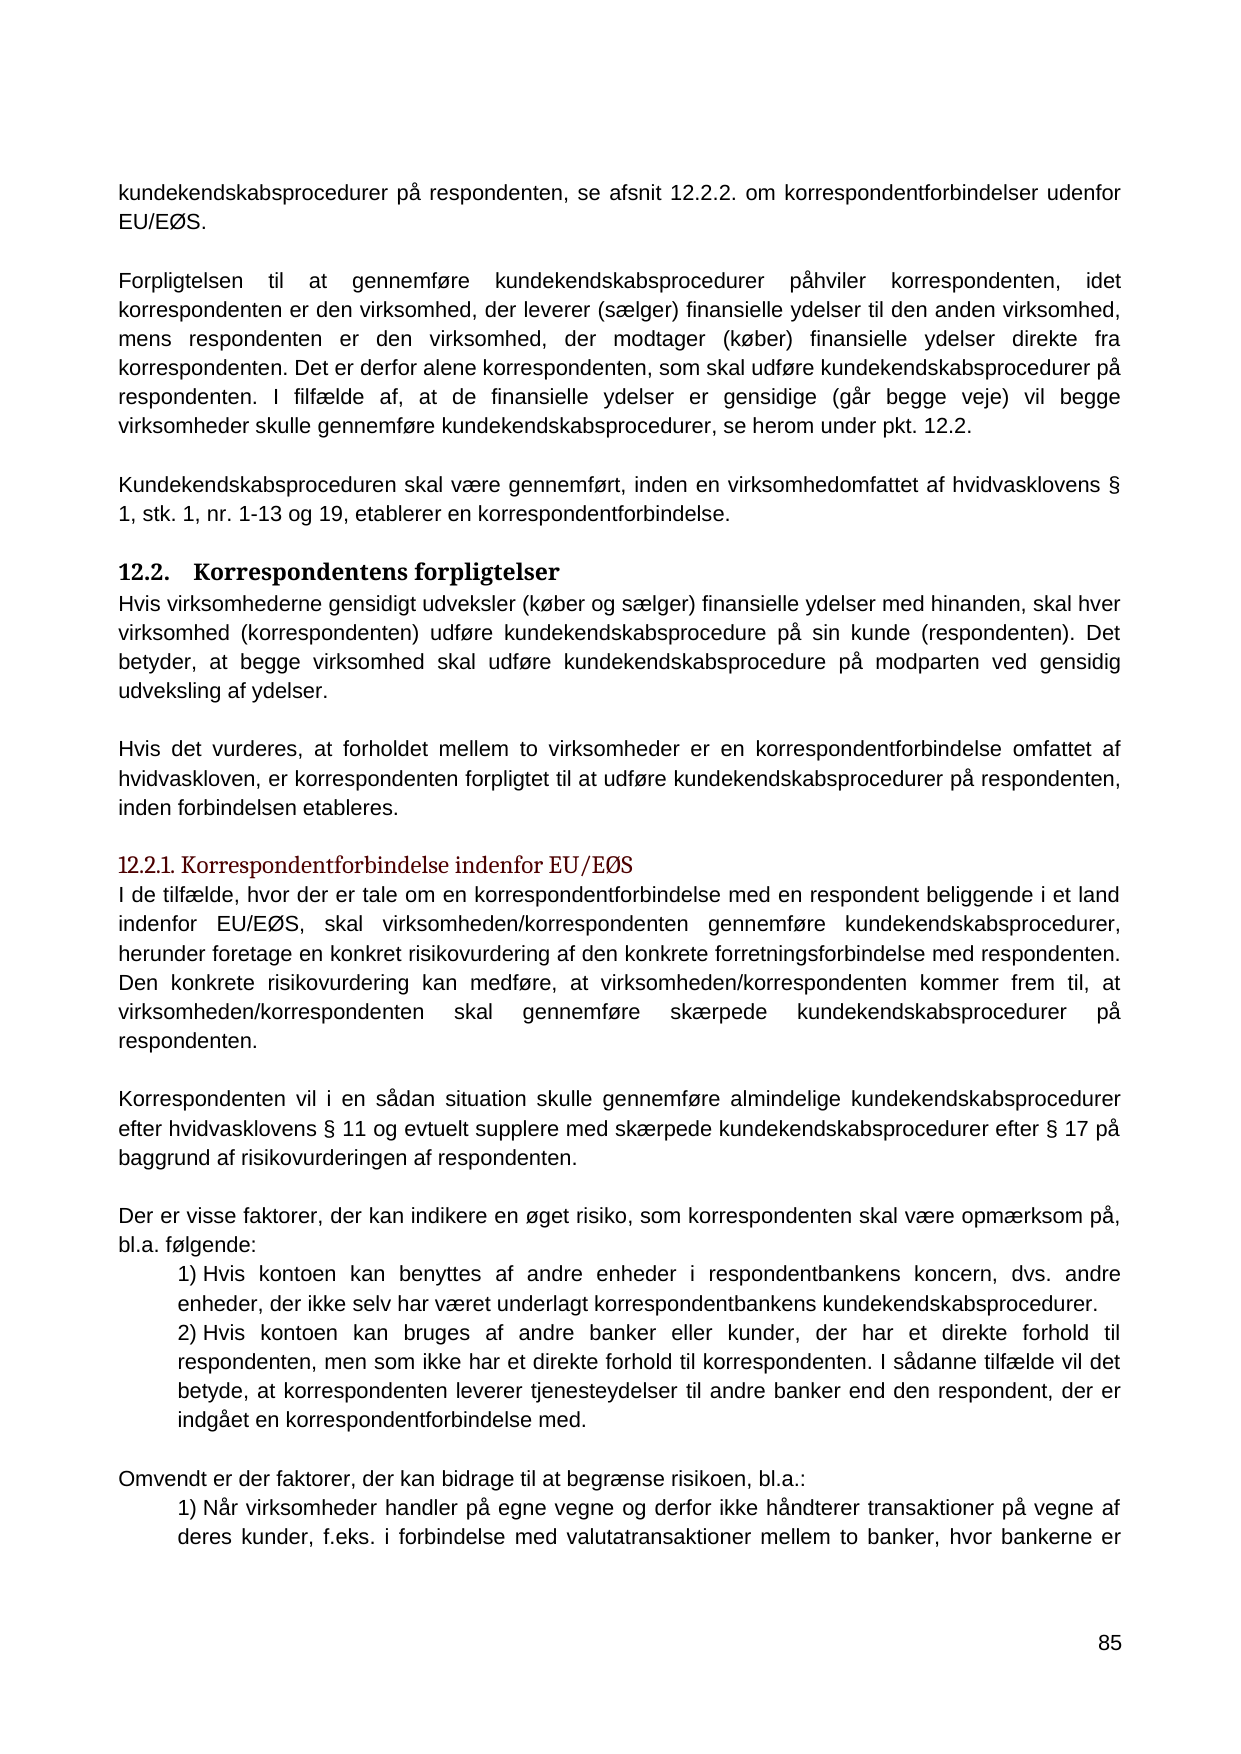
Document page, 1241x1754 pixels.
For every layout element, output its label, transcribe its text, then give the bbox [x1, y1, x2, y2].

subtitle 12.2.1. Korrespondentforbindelse indenfor EU/EØS [118, 850, 1122, 879]
text 1) Hvis kontoen kan benyttes af andre enheder i respondentbankens koncern, dvs. andre enheder, der ikke selv har været underlagt korrespondentbankens kundekendskabsprocedurer. [177, 1258, 1122, 1317]
subtitle Korrespondentens forpligtelser [118, 556, 1122, 588]
text Omvendt er der faktorer, der kan bidrage til at begrænse risikoen, bl.a.: [118, 1463, 1122, 1492]
text Kundekendskabsproceduren skal være gennemført, inden en virksomhedomfattet af hvidvasklovens § 1, stk. 1, nr. 1-13 og 19, etablerer en korrespondentforbindelse. [118, 469, 1122, 527]
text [177, 1492, 1122, 1550]
text Forpligtelsen til at gennemføre kundekendskabsprocedurer påhviler korrespondenten, idet korrespondenten er den virksomhed, der leverer (sælger) finansielle ydelser til den anden virksomhed, mens respondenten er den virksomhed, der modtager (køber) finansielle ydelser direkte fra korrespondenten. Det er derfor alene korrespondenten, som skal udføre kundekendskabsprocedurer på respondenten. I filfælde af, at de finansielle ydelser er gensidige (går begge veje) vil begge virksomheder skulle gennemføre kundekendskabsprocedurer, se herom under pkt. 12.2. [118, 265, 1122, 440]
text I de tilfælde, hvor der er tale om en korrespondentforbindelse med en respondent beliggende i et land indenfor EU/EØS, skal virksomheden/korrespondenten gennemføre kundekendskabsprocedurer, herunder foretage en konkret risikovurdering af den konkrete forretningsforbindelse med respondenten. Den konkrete risikovurdering kan medføre, at virksomheden/korrespondenten kommer frem til, at virksomheden/korrespondenten skal gennemføre skærpede kundekendskabsprocedurer på respondenten. [118, 879, 1122, 1054]
text Hvis det vurderes, at forholdet mellem to virksomheder er en korrespondentforbindelse omfattet af hvidvaskloven, er korrespondenten forpligtet til at udføre kundekendskabsprocedurer på respondenten, inden forbindelsen etableres. [118, 733, 1122, 821]
text Der er visse faktorer, der kan indikere en øget risiko, som korrespondenten skal være opmærksom på, bl.a. følgende: [118, 1200, 1122, 1258]
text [118, 177, 1122, 236]
text Korrespondenten vil i en sådan situation skulle gennemføre almindelige kundekendskabsprocedurer efter hvidvasklovens § 11 og evtuelt supplere med skærpede kundekendskabsprocedurer efter § 17 på baggrund af risikovurderingen af respondenten. [118, 1083, 1122, 1171]
text 2) Hvis kontoen kan bruges af andre banker eller kunder, der har et direkte forhold til respondenten, men som ikke har et direkte forhold til korrespondenten. I sådanne tilfælde vil det betyde, at korrespondenten leverer tjenesteydelser til andre banker end den respondent, der er indgået en korrespondentforbindelse med. [177, 1317, 1122, 1433]
text Hvis virksomhederne gensidigt udveksler (køber og sælger) finansielle ydelser med hinanden, skal hver virksomhed (korrespondenten) udføre kundekendskabsprocedure på sin kunde (respondenten). Det betyder, at begge virksomhed skal udføre kundekendskabsprocedure på modparten ved gensidig udveksling af ydelser. [118, 588, 1122, 704]
